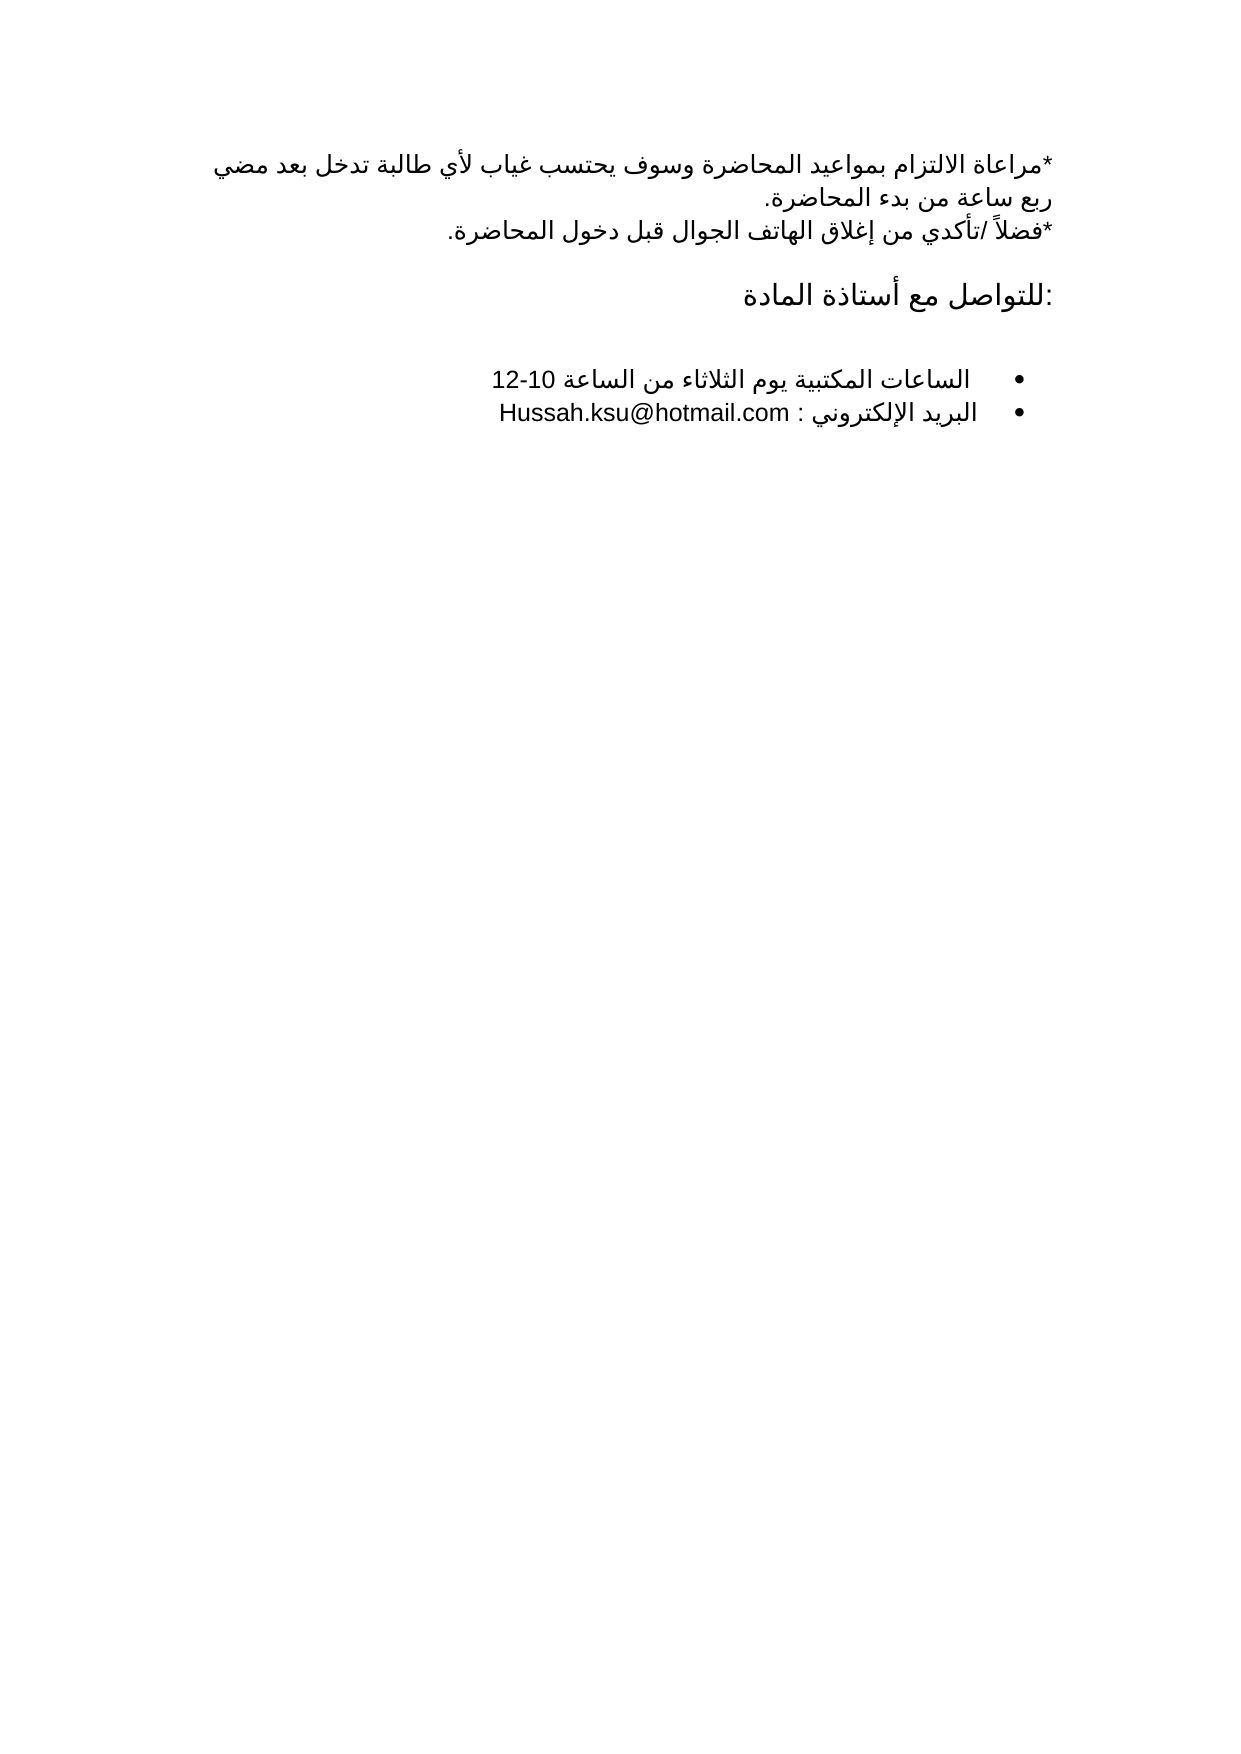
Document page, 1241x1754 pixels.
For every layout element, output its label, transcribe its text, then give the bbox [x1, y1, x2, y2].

text للتواصل مع أستاذة المادة: [187, 278, 1053, 311]
text *مراعاة الالتزام بمواعيد المحاضرة وسوف يحتسب غياب لأي طالبة تدخل بعد مضي ربع ساعة من بدء المحاضرة. [187, 150, 1053, 212]
list الساعات المكتبية يوم الثلاثاء من الساعة 10-12 [187, 365, 1015, 394]
text *فضلاً /تأكدي من إغلاق الهاتف الجوال قبل دخول المحاضرة. [187, 216, 1053, 245]
list البريد الإلكتروني : Hussah.ksu@hotmail.com [187, 398, 1015, 427]
